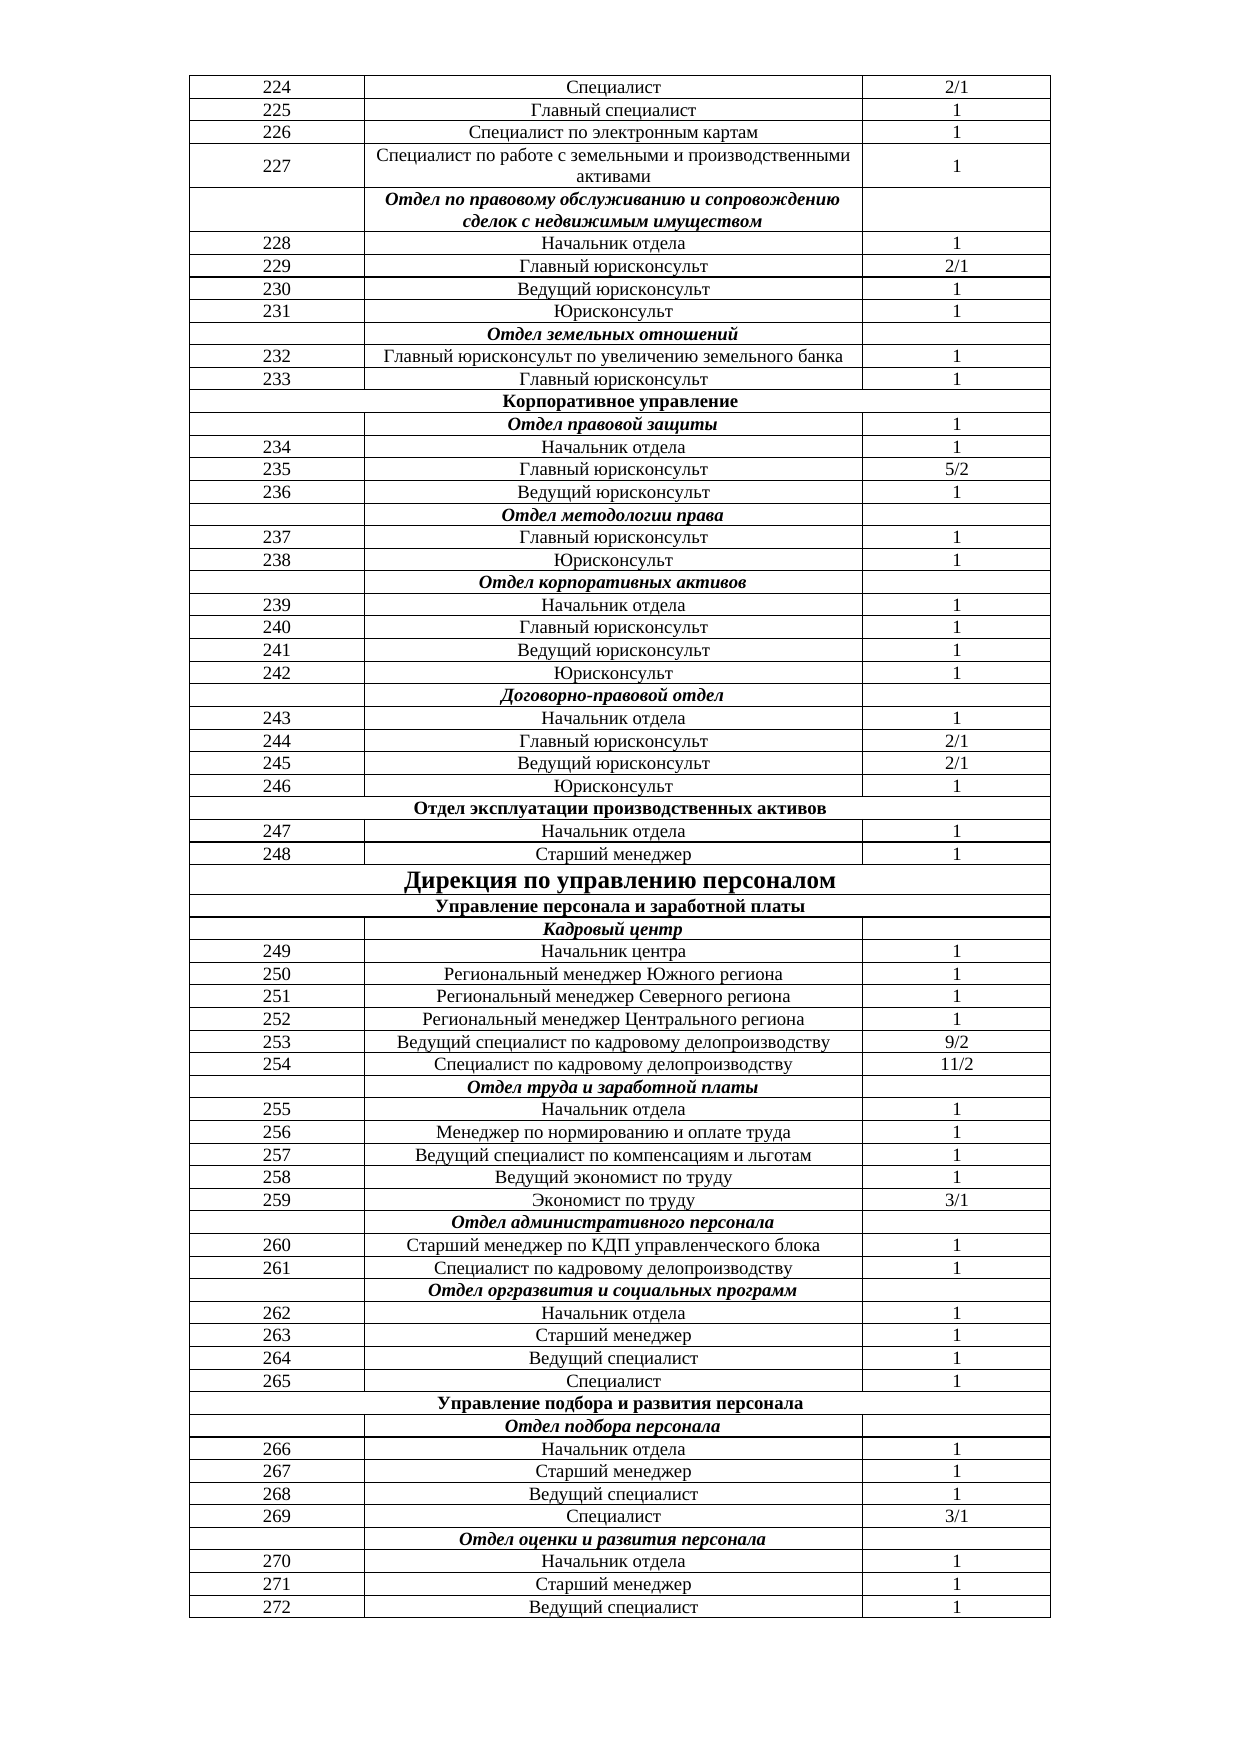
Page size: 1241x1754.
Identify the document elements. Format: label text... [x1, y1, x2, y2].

table_cell 234 [190, 436, 364, 457]
table_cell Главный специалист [365, 99, 862, 120]
table_cell 1 [863, 1370, 1050, 1391]
table_cell 235 [190, 458, 364, 480]
table_cell Отдел по правовому обслуживанию и сопровождению сделок с недвижимым имуществом [365, 188, 862, 231]
table_cell 1 [863, 278, 1050, 299]
table_cell 1 [863, 1347, 1050, 1368]
table_cell Менеджер по нормированию и оплате труда [365, 1121, 862, 1142]
table_cell [190, 1528, 364, 1549]
table_cell [190, 323, 364, 344]
table_cell Начальник центра [365, 940, 862, 962]
table_cell 253 [190, 1031, 364, 1052]
table_cell Главный юрисконсульт [365, 526, 862, 548]
table_cell 272 [190, 1596, 364, 1617]
table_cell 260 [190, 1234, 364, 1256]
table_cell Старший менеджер [365, 843, 862, 864]
table_cell Главный юрисконсульт [365, 255, 862, 276]
table_cell Отдел труда и заработной платы [365, 1076, 862, 1097]
table_cell 263 [190, 1324, 364, 1346]
table_cell Специалист по кадровому делопроизводству [365, 1257, 862, 1278]
table_cell [863, 323, 1050, 344]
table_cell [190, 1279, 364, 1301]
table_cell 254 [190, 1053, 364, 1075]
table_cell Региональный менеджер Северного региона [365, 985, 862, 1007]
table_cell Юрисконсульт [365, 662, 862, 683]
table_cell 1 [863, 1166, 1050, 1188]
table_cell Юрисконсульт [365, 549, 862, 570]
table_cell 1 [863, 1144, 1050, 1165]
table_cell 249 [190, 940, 364, 962]
table_cell 237 [190, 526, 364, 548]
table_cell Ведущий специалист [365, 1347, 862, 1368]
table_cell 1 [863, 368, 1050, 389]
table_cell 1 [863, 963, 1050, 984]
table_cell 1 [863, 940, 1050, 962]
table_cell 230 [190, 278, 364, 299]
table_cell Корпоративное управление [190, 390, 1050, 412]
table_cell 1 [863, 413, 1050, 434]
table_cell Специалист по электронным картам [365, 121, 862, 143]
table_cell 238 [190, 549, 364, 570]
table_cell 225 [190, 99, 364, 120]
table_cell Начальник отдела [365, 707, 862, 728]
table_cell 1 [863, 1008, 1050, 1029]
table_cell 1 [863, 1483, 1050, 1504]
table_cell 1 [863, 1234, 1050, 1256]
table_cell Отдел правовой защиты [365, 413, 862, 434]
table_cell Начальник отдела [365, 594, 862, 615]
table_cell 259 [190, 1189, 364, 1210]
table_cell Начальник отдела [365, 232, 862, 254]
table_cell [190, 188, 364, 231]
table_cell Региональный менеджер Центрального региона [365, 1008, 862, 1029]
table_cell 228 [190, 232, 364, 254]
table_cell 1 [863, 1121, 1050, 1142]
table_cell [863, 918, 1050, 939]
table_cell Ведущий специалист по кадровому делопроизводству [365, 1031, 862, 1052]
table_cell Главный юрисконсульт [365, 458, 862, 480]
table_cell Отдел оргразвития и социальных программ [365, 1279, 862, 1301]
table_cell Экономист по труду [365, 1189, 862, 1210]
table_cell 1 [863, 99, 1050, 120]
table_cell 1 [863, 1596, 1050, 1617]
table_cell 1 [863, 1573, 1050, 1594]
table_cell 250 [190, 963, 364, 984]
table_cell Начальник отдела [365, 1302, 862, 1323]
table_cell Отдел земельных отношений [365, 323, 862, 344]
table_cell [190, 1211, 364, 1233]
table_cell 271 [190, 1573, 364, 1594]
table_cell 1 [863, 775, 1050, 796]
table_cell Специалист [365, 1505, 862, 1527]
table_cell Специалист по работе с земельными и производственными активами [365, 144, 862, 187]
table_cell Ведущий специалист [365, 1596, 862, 1617]
table_cell Отдел подбора персонала [365, 1415, 862, 1436]
table_cell 1 [863, 1302, 1050, 1323]
table_cell Главный юрисконсульт по увеличению земельного банка [365, 345, 862, 367]
table_cell 3/1 [863, 1505, 1050, 1527]
table_cell [863, 188, 1050, 231]
table_cell [863, 1211, 1050, 1233]
table_cell 231 [190, 300, 364, 322]
table_cell 229 [190, 255, 364, 276]
table_cell 1 [863, 1438, 1050, 1459]
table_cell Главный юрисконсульт [365, 616, 862, 638]
table_cell Специалист [365, 1370, 862, 1391]
table_cell 244 [190, 730, 364, 751]
table_cell Ведущий экономист по труду [365, 1166, 862, 1188]
table_cell 1 [863, 1324, 1050, 1346]
table_cell 251 [190, 985, 364, 1007]
table_cell 1 [863, 121, 1050, 143]
table_cell 245 [190, 752, 364, 774]
table_cell 239 [190, 594, 364, 615]
table_cell Ведущий специалист [365, 1483, 862, 1504]
table_cell 1 [863, 481, 1050, 502]
table_cell 258 [190, 1166, 364, 1188]
table_cell Начальник отдела [365, 1438, 862, 1459]
table_cell [863, 684, 1050, 706]
table_cell 1 [863, 594, 1050, 615]
table_cell Отдел корпоративных активов [365, 571, 862, 593]
table_cell 2/1 [863, 730, 1050, 751]
table_cell Ведущий юрисконсульт [365, 752, 862, 774]
table_cell Кадровый центр [365, 918, 862, 939]
table_cell [863, 504, 1050, 525]
table_cell 2/1 [863, 255, 1050, 276]
table_cell Старший менеджер по КДП управленческого блока [365, 1234, 862, 1256]
table_cell [863, 1076, 1050, 1097]
table_cell 262 [190, 1302, 364, 1323]
table_cell 1 [863, 436, 1050, 457]
table_cell 269 [190, 1505, 364, 1527]
table_cell 9/2 [863, 1031, 1050, 1052]
table_cell Управление персонала и заработной платы [190, 895, 1050, 916]
table_cell Отдел оценки и развития персонала [365, 1528, 862, 1549]
table_cell 227 [190, 144, 364, 187]
table_cell 261 [190, 1257, 364, 1278]
table_cell 5/2 [863, 458, 1050, 480]
table_cell [190, 918, 364, 939]
table_cell Дирекция по управлению персоналом [190, 865, 1050, 894]
table_cell Региональный менеджер Южного региона [365, 963, 862, 984]
table_cell 1 [863, 1098, 1050, 1120]
table_cell 267 [190, 1460, 364, 1482]
table_cell Старший менеджер [365, 1460, 862, 1482]
table_cell 255 [190, 1098, 364, 1120]
table_cell 252 [190, 1008, 364, 1029]
table_cell [190, 571, 364, 593]
table_cell Старший менеджер [365, 1573, 862, 1594]
table_cell Старший менеджер [365, 1324, 862, 1346]
table_cell 226 [190, 121, 364, 143]
table_cell 236 [190, 481, 364, 502]
table_cell 1 [863, 639, 1050, 661]
table_cell 1 [863, 662, 1050, 683]
table_cell 2/1 [863, 76, 1050, 98]
table_cell Главный юрисконсульт [365, 730, 862, 751]
table_cell 241 [190, 639, 364, 661]
table_cell Начальник отдела [365, 820, 862, 841]
table_cell Отдел эксплуатации производственных активов [190, 797, 1050, 819]
table_cell Специалист [365, 76, 862, 98]
table_cell [190, 1415, 364, 1436]
table_cell [190, 413, 364, 434]
table_cell [190, 684, 364, 706]
table_cell Управление подбора и развития персонала [190, 1392, 1050, 1414]
table_cell 1 [863, 232, 1050, 254]
table_cell Юрисконсульт [365, 775, 862, 796]
table_cell [190, 504, 364, 525]
table_cell 232 [190, 345, 364, 367]
table_cell 243 [190, 707, 364, 728]
table_cell 11/2 [863, 1053, 1050, 1075]
table_cell 240 [190, 616, 364, 638]
table_cell 248 [190, 843, 364, 864]
table_cell 247 [190, 820, 364, 841]
table_cell 2/1 [863, 752, 1050, 774]
table_cell [863, 1415, 1050, 1436]
table_cell 1 [863, 144, 1050, 187]
table_cell 264 [190, 1347, 364, 1368]
table_cell 1 [863, 300, 1050, 322]
table_cell Начальник отдела [365, 1550, 862, 1572]
table_cell 268 [190, 1483, 364, 1504]
table_cell 1 [863, 843, 1050, 864]
table_cell Ведущий юрисконсульт [365, 278, 862, 299]
table_cell 266 [190, 1438, 364, 1459]
table_cell 1 [863, 549, 1050, 570]
table_cell 1 [863, 707, 1050, 728]
table_cell 257 [190, 1144, 364, 1165]
table_cell Специалист по кадровому делопроизводству [365, 1053, 862, 1075]
table_cell Ведущий специалист по компенсациям и льготам [365, 1144, 862, 1165]
table_cell 1 [863, 1460, 1050, 1482]
table_cell Начальник отдела [365, 1098, 862, 1120]
table_cell 1 [863, 526, 1050, 548]
table_cell Юрисконсульт [365, 300, 862, 322]
table_cell Отдел методологии права [365, 504, 862, 525]
table_cell 1 [863, 1550, 1050, 1572]
table_cell Главный юрисконсульт [365, 368, 862, 389]
table_cell [190, 1076, 364, 1097]
table_cell 1 [863, 345, 1050, 367]
table_cell 265 [190, 1370, 364, 1391]
table_cell [863, 1528, 1050, 1549]
table_cell 1 [863, 1257, 1050, 1278]
table_cell Отдел административного персонала [365, 1211, 862, 1233]
table_cell 270 [190, 1550, 364, 1572]
table_cell 242 [190, 662, 364, 683]
table_cell Начальник отдела [365, 436, 862, 457]
table_cell 3/1 [863, 1189, 1050, 1210]
table_cell Договорно-правовой отдел [365, 684, 862, 706]
table_cell [863, 571, 1050, 593]
table_cell 1 [863, 616, 1050, 638]
table_cell 246 [190, 775, 364, 796]
table_cell 233 [190, 368, 364, 389]
table_cell [863, 1279, 1050, 1301]
table_cell 224 [190, 76, 364, 98]
table_cell 256 [190, 1121, 364, 1142]
table_cell Ведущий юрисконсульт [365, 639, 862, 661]
table_cell 1 [863, 985, 1050, 1007]
table_cell Ведущий юрисконсульт [365, 481, 862, 502]
table_cell 1 [863, 820, 1050, 841]
